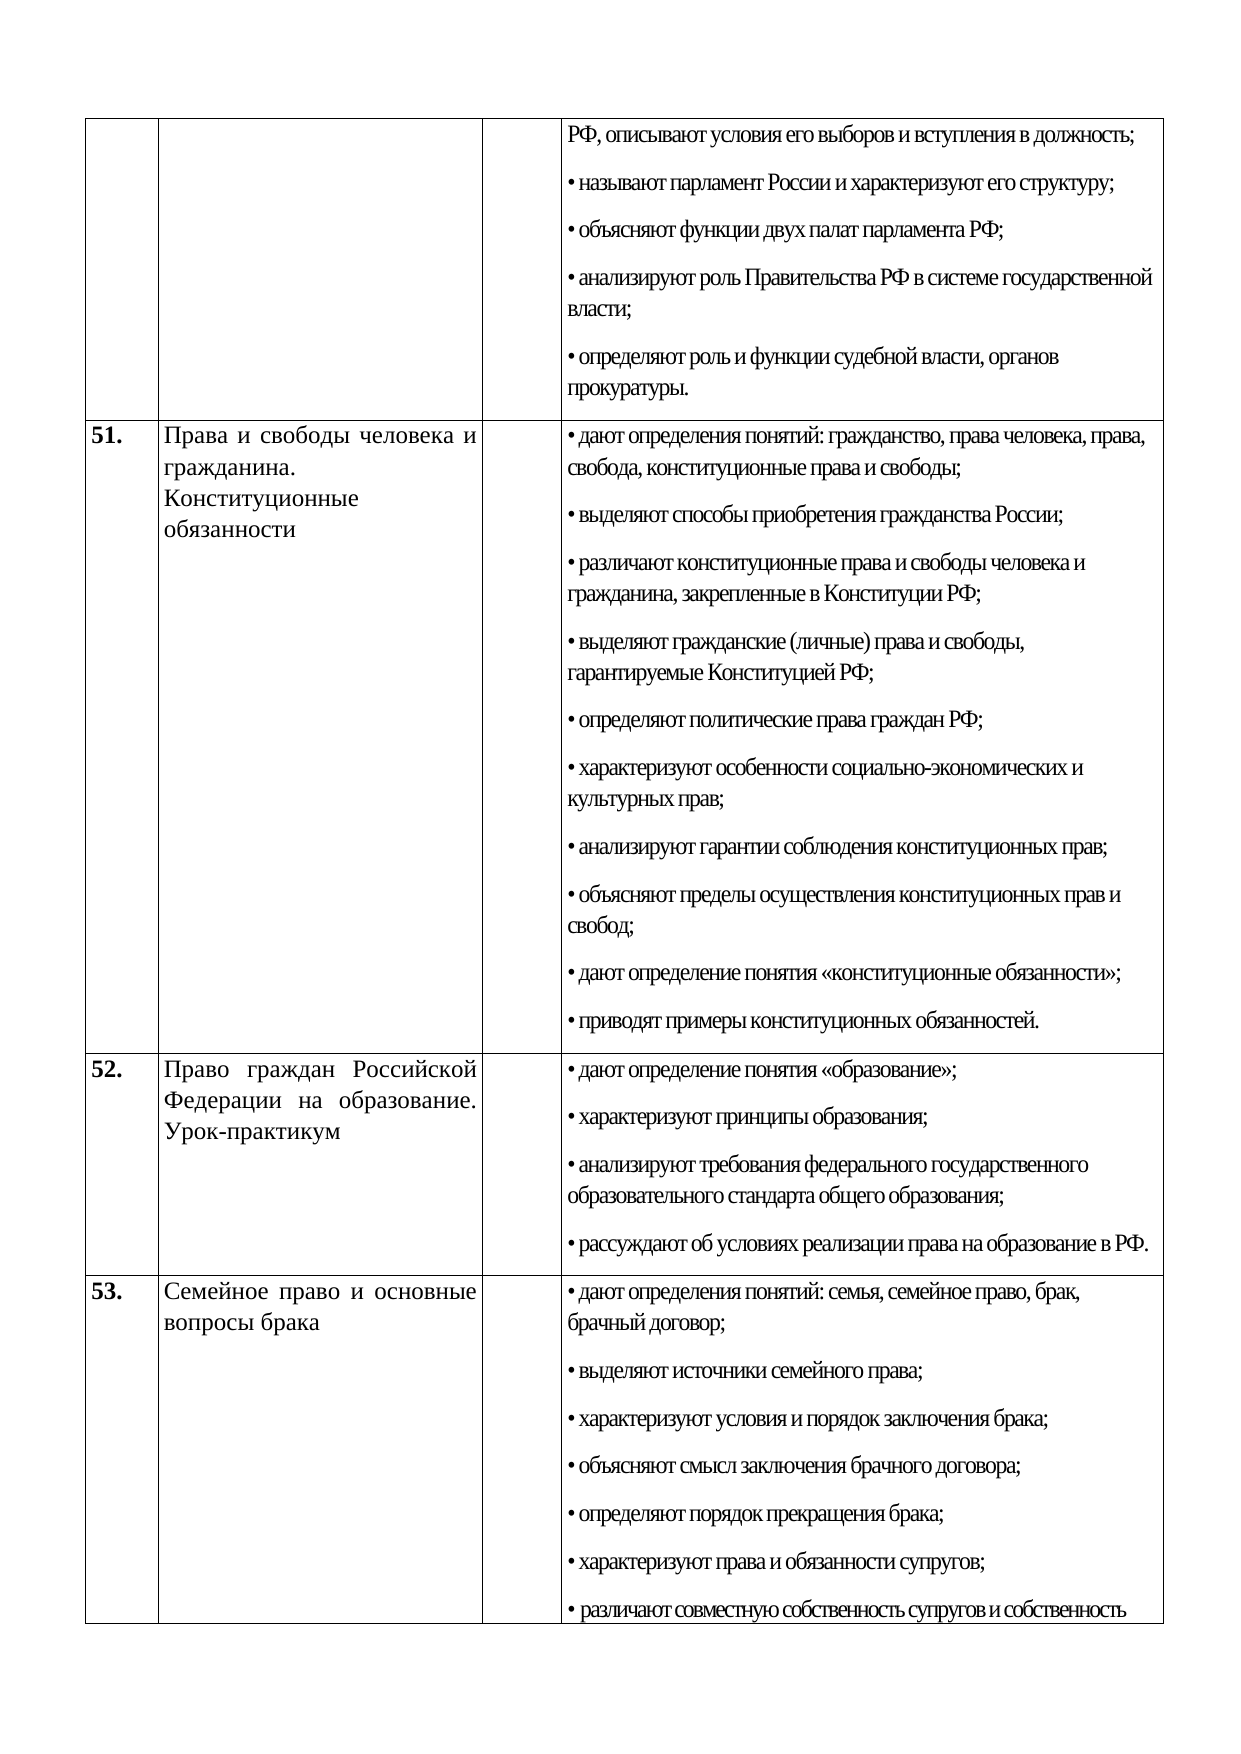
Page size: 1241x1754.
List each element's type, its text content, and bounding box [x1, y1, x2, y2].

table_cell [483, 421, 561, 1053]
table_cell • дают определение понятия «образование»; • характеризуют принципы образования; • анализируют требования федерального государственного образовательного стандарта общего образования; • рассуждают об условиях реализации права на образование в РФ. [562, 1054, 1163, 1275]
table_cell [159, 1276, 482, 1622]
table_cell [86, 1276, 158, 1622]
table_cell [159, 119, 482, 419]
table_cell [86, 1054, 158, 1275]
table_cell [483, 1276, 561, 1622]
table_cell [483, 119, 561, 419]
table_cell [562, 119, 1163, 419]
table_cell • дают определения понятий: гражданство, права человека, права, свобода, конституционные права и свободы; • выделяют способы приобретения гражданства России; • различают конституционные права и свободы человека и гражданина, закрепленные в Конституции РФ; • выделяют гражданские (личные) права и свободы, гарантируемые Конституцией РФ; • определяют политические права граждан РФ; • характеризуют особенности социально-экономических и культурных прав; • анализируют гарантии соблюдения конституционных прав; • объясняют пределы осуществления конституционных прав и свобод; • дают определение понятия «конституционные обязанности»; • приводят примеры конституционных обязанностей. [562, 421, 1163, 1053]
table_cell [86, 119, 158, 419]
table_cell Права и свободы человека и гражданина. Конституционные обязанности [159, 421, 482, 1053]
table_cell [483, 1054, 561, 1275]
table_cell [86, 421, 158, 1053]
table_cell Право граждан Российской Федерации на образование. Урок-практикум [159, 1054, 482, 1275]
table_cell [562, 1276, 1163, 1622]
